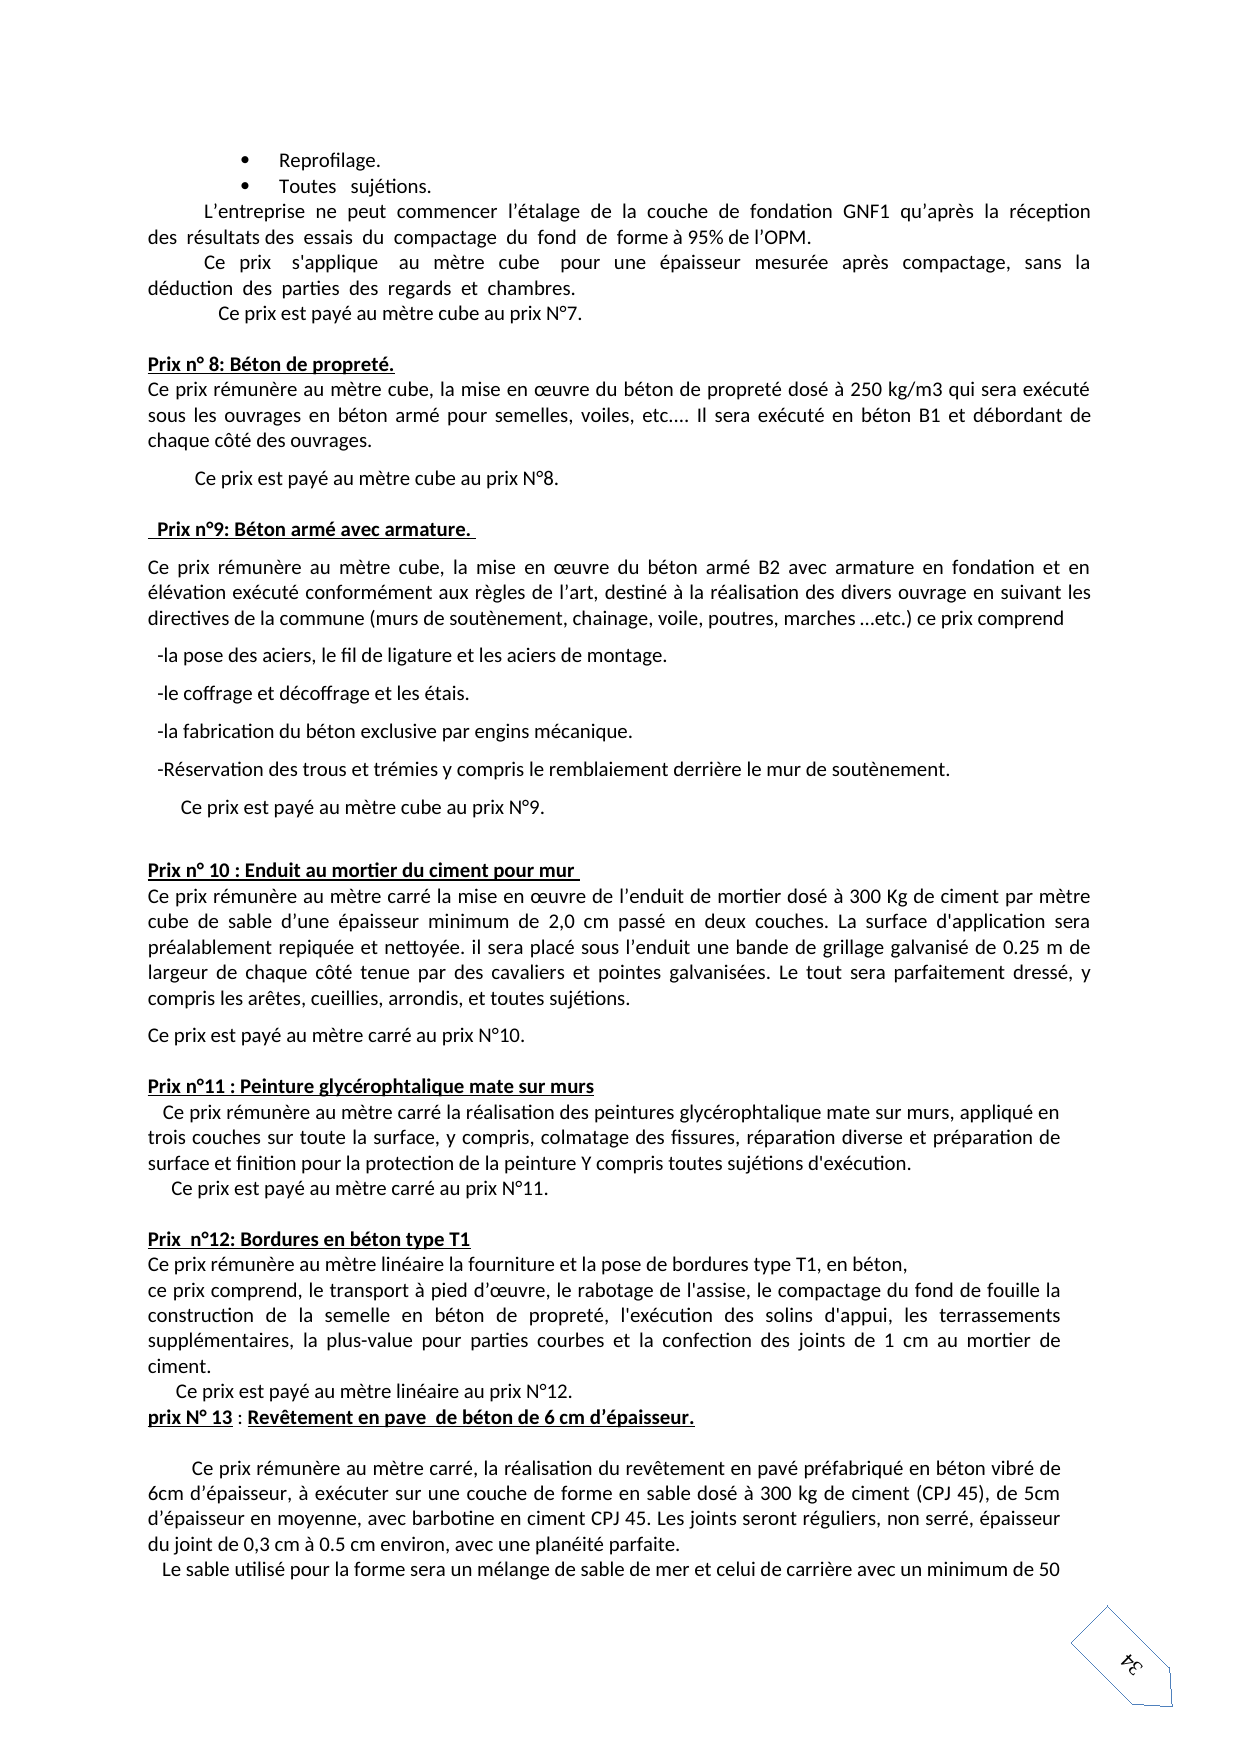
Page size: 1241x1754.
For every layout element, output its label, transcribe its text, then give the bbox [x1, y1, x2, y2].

text Ce prix rémunère au mètre carré la réalisation des peintures glycérophtalique mate sur murs, appliqué en trois couches sur toute la surface, y compris, colmatage des fissures, réparation diverse et préparation de surface et finition pour la protection de la peinture Y compris toutes sujétions d'exécution. [148, 1099, 1062, 1175]
text Ce prix rémunère au mètre carré, la réalisation du revêtement en pavé préfabriqué en béton vibré de 6cm d’épaisseur, à exécuter sur une couche de forme en sable dosé à 300 kg de ciment (CPJ 45), de 5cm d’épaisseur en moyenne, avec barbotine en ciment CPJ 45. Les joints seront réguliers, non serré, épaisseur du joint de 0,3 cm à 0.5 cm environ, avec une planéité parfaite. [148, 1455, 1062, 1556]
text Ce prix s'applique au mètre cube pour une épaisseur mesurée après compactage, sans la déduction des parties des regards et chambres. [148, 249, 1093, 300]
text Prix n° 10 : Enduit au mortier du ciment pour mur [148, 858, 1093, 883]
text Ce prix est payé au mètre linéaire au prix N°12. [148, 1378, 1062, 1404]
text Ce prix est payé au mètre carré au prix N°10. [148, 1023, 1062, 1048]
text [148, 1556, 1062, 1582]
text Ce prix rémunère au mètre linéaire la fourniture et la pose de bordures type T1, en béton, [148, 1251, 1062, 1277]
text Ce prix rémunère au mètre cube, la mise en œuvre du béton de propreté dosé à 250 kg/m3 qui sera exécuté sous les ouvrages en béton armé pour semelles, voiles, etc.... Il sera exécuté en béton B1 et débordant de chaque côté des ouvrages. [148, 376, 1093, 453]
text -la fabrication du béton exclusive par engins mécanique. [148, 718, 1093, 744]
list Prix n° 8: Béton de propreté. [148, 351, 1093, 376]
text Ce prix est payé au mètre cube au prix N°9. [148, 794, 1093, 820]
text Ce prix rémunère au mètre cube, la mise en œuvre du béton armé B2 avec armature en fondation et en élévation exécuté conformément aux règles de l’art, destiné à la réalisation des divers ouvrage en suivant les directives de la commune (murs de soutènement, chainage, voile, poutres, marches …etc.) ce prix comprend [148, 554, 1093, 630]
list Reprofilage. [241, 148, 1093, 173]
text Prix n°9: Béton armé avec armature. [148, 516, 1093, 541]
text Prix n°12: Bordures en béton type T1 [148, 1226, 1093, 1251]
text ce prix comprend, le transport à pied d’œuvre, le rabotage de l'assise, le compactage du fond de fouille la construction de la semelle en béton de propreté, l'exécution des solins d'appui, les terrassements supplémentaires, la plus-value pour parties courbes et la confection des joints de 1 cm au mortier de ciment. [148, 1277, 1062, 1378]
text L’entreprise ne peut commencer l’étalage de la couche de fondation GNF1 qu’après la réception des résultats des essais du compactage du fond de forme à 95% de l’OPM. [148, 198, 1093, 249]
text Prix n°11 : Peinture glycérophtalique mate sur murs [148, 1073, 1062, 1099]
text Ce prix rémunère au mètre carré la mise en œuvre de l’enduit de mortier dosé à 300 Kg de ciment par mètre cube de sable d’une épaisseur minimum de 2,0 cm passé en deux couches. La surface d'application sera préalablement repiquée et nettoyée. il sera placé sous l’enduit une bande de grillage galvanisé de 0.25 m de largeur de chaque côté tenue par des cavaliers et pointes galvanisées. Le tout sera parfaitement dressé, y compris les arêtes, cueillies, arrondis, et toutes sujétions. [148, 883, 1093, 1010]
text -Réservation des trous et trémies y compris le remblaiement derrière le mur de soutènement. [148, 756, 1093, 782]
text prix N° 13 : Revêtement en pave de béton de 6 cm d’épaisseur. [148, 1404, 1093, 1429]
text Ce prix est payé au mètre cube au prix N°8. [148, 465, 1062, 491]
text Ce prix est payé au mètre cube au prix N°7. [148, 300, 1062, 326]
text -le coffrage et décoffrage et les étais. [148, 681, 1093, 706]
text Ce prix est payé au mètre carré au prix N°11. [148, 1175, 1062, 1201]
text -la pose des aciers, le fil de ligature et les aciers de montage. [148, 643, 1093, 668]
list Toutes sujétions. [241, 173, 1093, 198]
